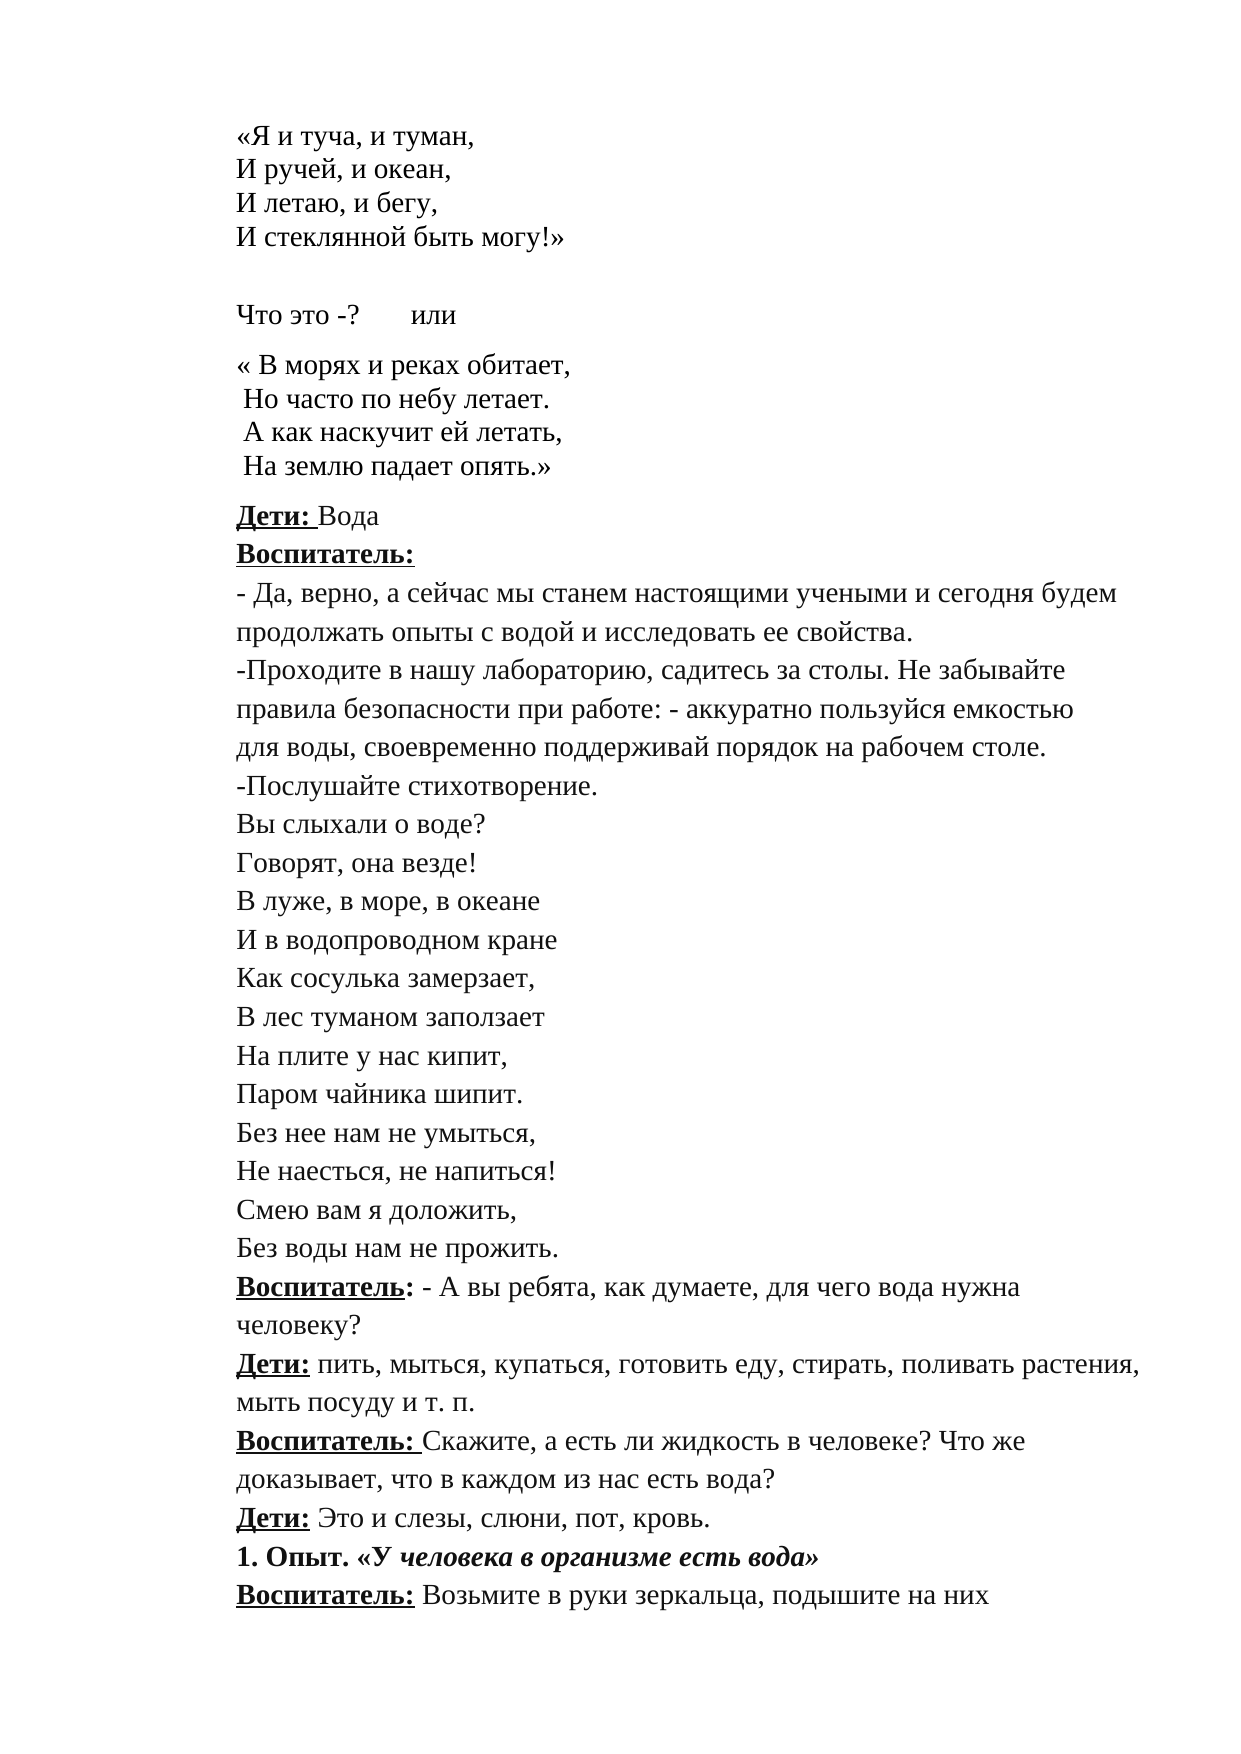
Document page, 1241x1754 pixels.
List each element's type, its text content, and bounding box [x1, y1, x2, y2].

text Вы слыхали о воде? [177, 806, 1152, 840]
text 1. Опыт. «У человека в организме есть вода» [177, 1539, 1152, 1572]
text правила безопасности при работе: - аккуратно пользуйся емкостью [177, 691, 1152, 724]
text Не наесться, не напиться! [177, 1153, 1152, 1187]
text мыть посуду и т. п. [177, 1384, 1152, 1418]
text Воспитатель: [177, 537, 1152, 570]
text Воспитатель: - А вы ребята, как думаете, для чего вода нужна [177, 1269, 1152, 1302]
text « В морях и реках обитает, Но часто по небу летает. А как наскучит ей летать, На землю падает опять.» [177, 347, 1152, 481]
text В луже, в море, в океане [177, 883, 1152, 917]
text Без воды нам не прожить. [177, 1230, 1152, 1264]
text Говорят, она везде! [177, 845, 1152, 878]
text И в водопроводном кране [177, 922, 1152, 956]
text Дети: Это и слезы, слюни, пот, кровь. [177, 1500, 1152, 1534]
text На плите у нас кипит, [177, 1038, 1152, 1071]
text «Я и туча, и туман, И ручей, и океан, И летаю, и бегу, И стеклянной быть могу!» [177, 118, 1152, 280]
text - Да, верно, а сейчас мы станем настоящими учеными и сегодня будем [177, 575, 1152, 609]
text Паром чайника шипит. [177, 1076, 1152, 1110]
text Что это -? или [177, 297, 1152, 331]
text продолжать опыты с водой и исследовать ее свойства. [177, 614, 1152, 647]
text Дети: пить, мыться, купаться, готовить еду, стирать, поливать растения, [177, 1346, 1152, 1379]
text Воспитатель: Возьмите в руки зеркальца, подышите на них [177, 1577, 1152, 1611]
text Воспитатель: Скажите, а есть ли жидкость в человеке? Что же [177, 1423, 1152, 1457]
text Без нее нам не умыться, [177, 1115, 1152, 1148]
text доказывает, что в каждом из нас есть вода? [177, 1462, 1152, 1495]
text Смею вам я доложить, [177, 1192, 1152, 1225]
text -Послушайте стихотворение. [177, 768, 1152, 801]
text человеку? [177, 1307, 1152, 1341]
text -Проходите в нашу лабораторию, садитесь за столы. Не забывайте [177, 652, 1152, 686]
text для воды, своевременно поддерживай порядок на рабочем столе. [177, 729, 1152, 763]
text В лес туманом заползает [177, 999, 1152, 1033]
text Как сосулька замерзает, [177, 961, 1152, 994]
text Дети: Вода [177, 498, 1152, 532]
